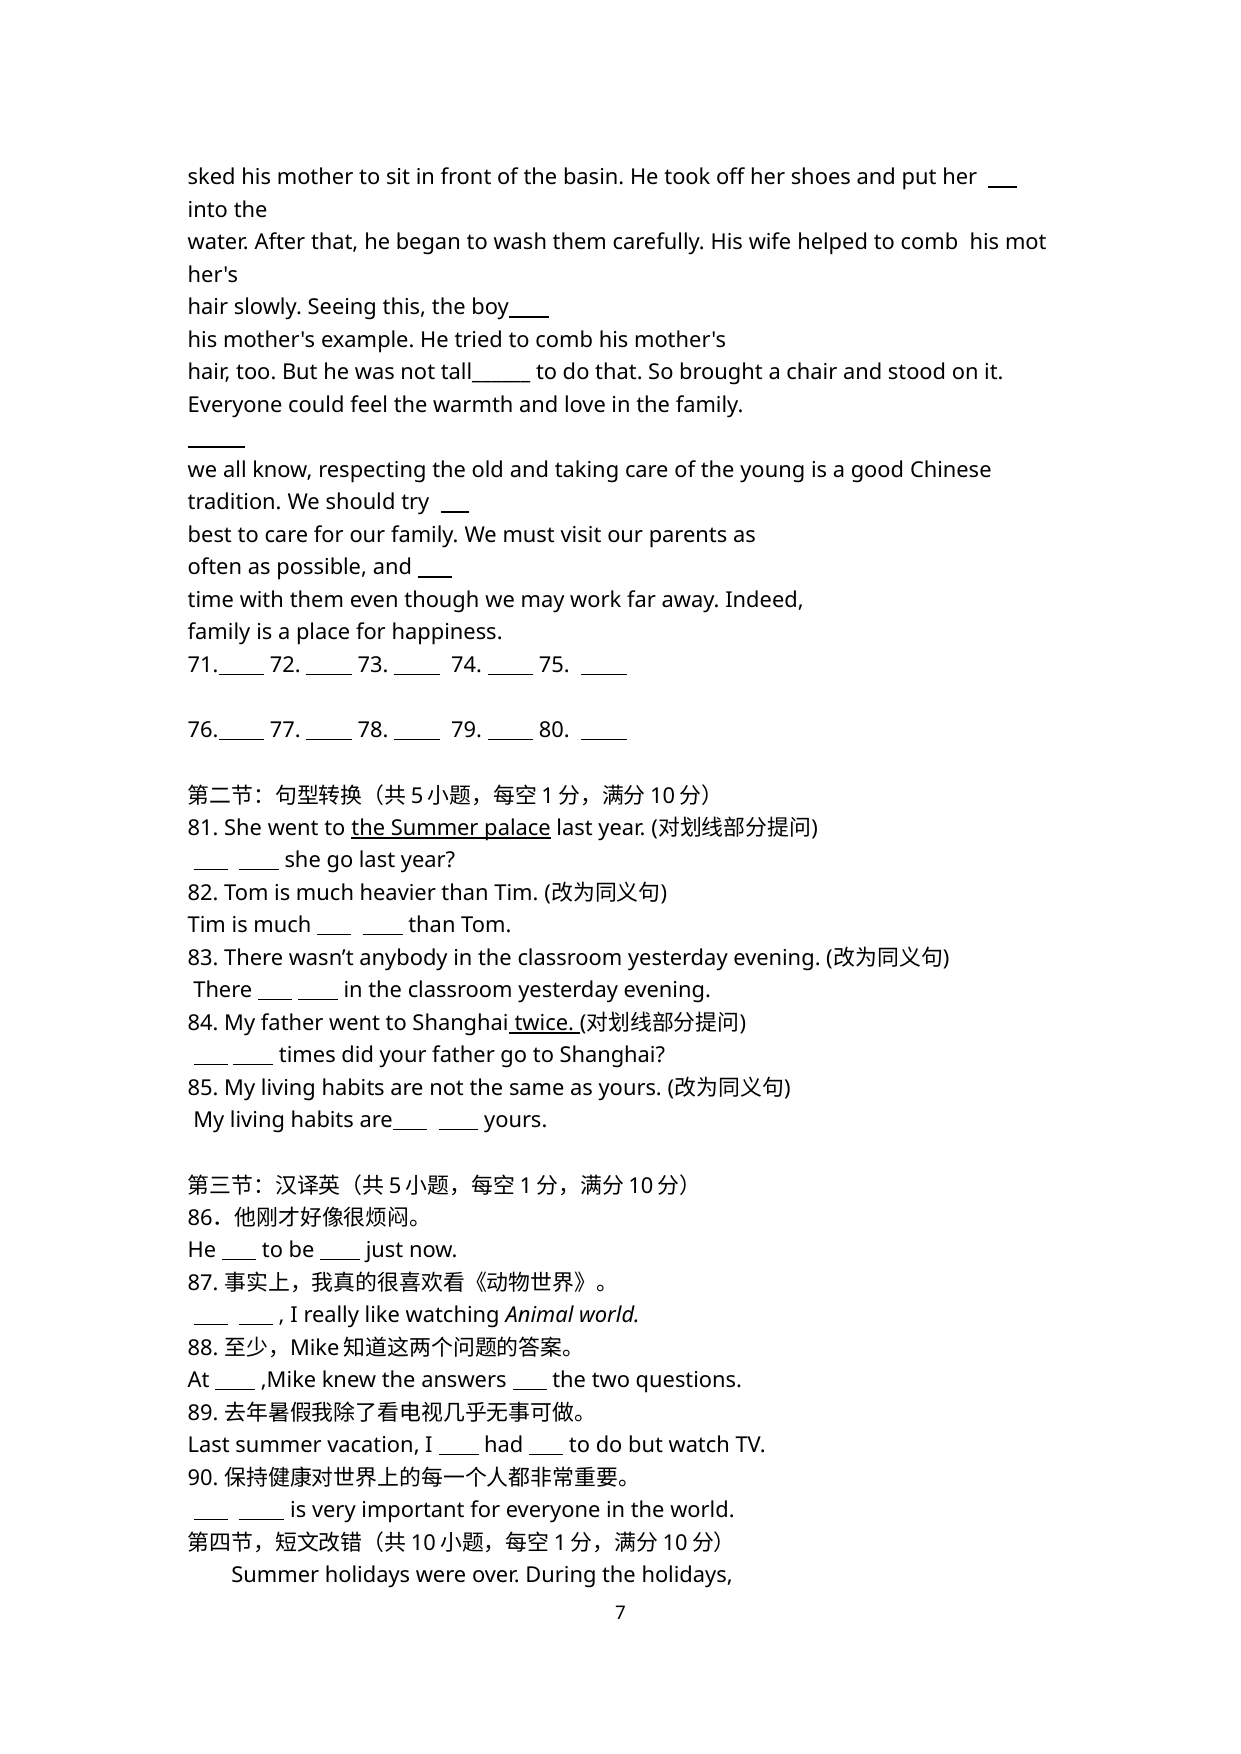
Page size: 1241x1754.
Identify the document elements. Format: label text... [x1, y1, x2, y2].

text 第二节：句型转换（共5小题，每空1分，满分10分） [187, 777, 1053, 810]
text Tim is much than Tom. [187, 907, 1053, 940]
text 84. My father went to Shanghai twice. (对划线部分提问) [187, 1005, 1053, 1037]
text 81. She went to the Summer palace last year. (对划线部分提问) [187, 810, 1053, 842]
text , I really like watching Animal world. [187, 1297, 1053, 1330]
text hair, too. But he was not tall______ to do that. So brought a chair and stood on it. Everyone could feel the warmth and love in the family. [187, 355, 1053, 420]
text 85. My living habits are not the same as yours. (改为同义句) [187, 1070, 1053, 1102]
text 86．他刚才好像很烦闷。 [187, 1200, 1053, 1232]
text 第四节，短文改错（共10小题，每空1分，满分10分） [187, 1525, 1053, 1557]
text Last summer vacation, I had to do but watch TV. [187, 1427, 1053, 1460]
text hair slowly. Seeing this, the boy his mother's example. He tried to comb his mother's [187, 290, 1053, 355]
text My living habits are yours. [187, 1102, 1053, 1135]
text 90. 保持健康对世界上的每一个人都非常重要。 [187, 1460, 1053, 1492]
text 88. 至少，Mike知道这两个问题的答案。 [187, 1330, 1053, 1362]
text 87. 事实上，我真的很喜欢看《动物世界》。 [187, 1265, 1053, 1297]
text 76. 77. 78. 79. 80. [187, 712, 1053, 745]
text At ,Mike knew the answers the two questions. [187, 1362, 1053, 1395]
text 第三节：汉译英（共5小题，每空1分，满分10分） [187, 1167, 1053, 1200]
text she go last year? [187, 842, 1053, 875]
text 82. Tom is much heavier than Tim. (改为同义句) [187, 875, 1053, 907]
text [187, 160, 1053, 225]
text 89. 去年暑假我除了看电视几乎无事可做。 [187, 1395, 1053, 1427]
text we all know, respecting the old and taking care of the young is a good Chinese [187, 420, 1053, 485]
text often as possible, and time with them even though we may work far away. Indeed, [187, 550, 1053, 615]
text Summer holidays were over. During the holidays, [187, 1557, 1053, 1590]
text family is a place for happiness. [187, 615, 1053, 647]
text He to be just now. [187, 1232, 1053, 1265]
text tradition. We should try best to care for our family. We must visit our parents as [187, 485, 1053, 550]
text water. After that, he began to wash them carefully. His wife helped to comb his mother's [187, 225, 1053, 290]
text There in the classroom yesterday evening. [187, 972, 1053, 1005]
text 71. 72. 73. 74. 75. [187, 647, 1053, 680]
text is very important for everyone in the world. [187, 1492, 1053, 1525]
text times did your father go to Shanghai? [187, 1037, 1053, 1070]
text 83. There wasn’t anybody in the classroom yesterday evening. (改为同义句) [187, 940, 1053, 972]
